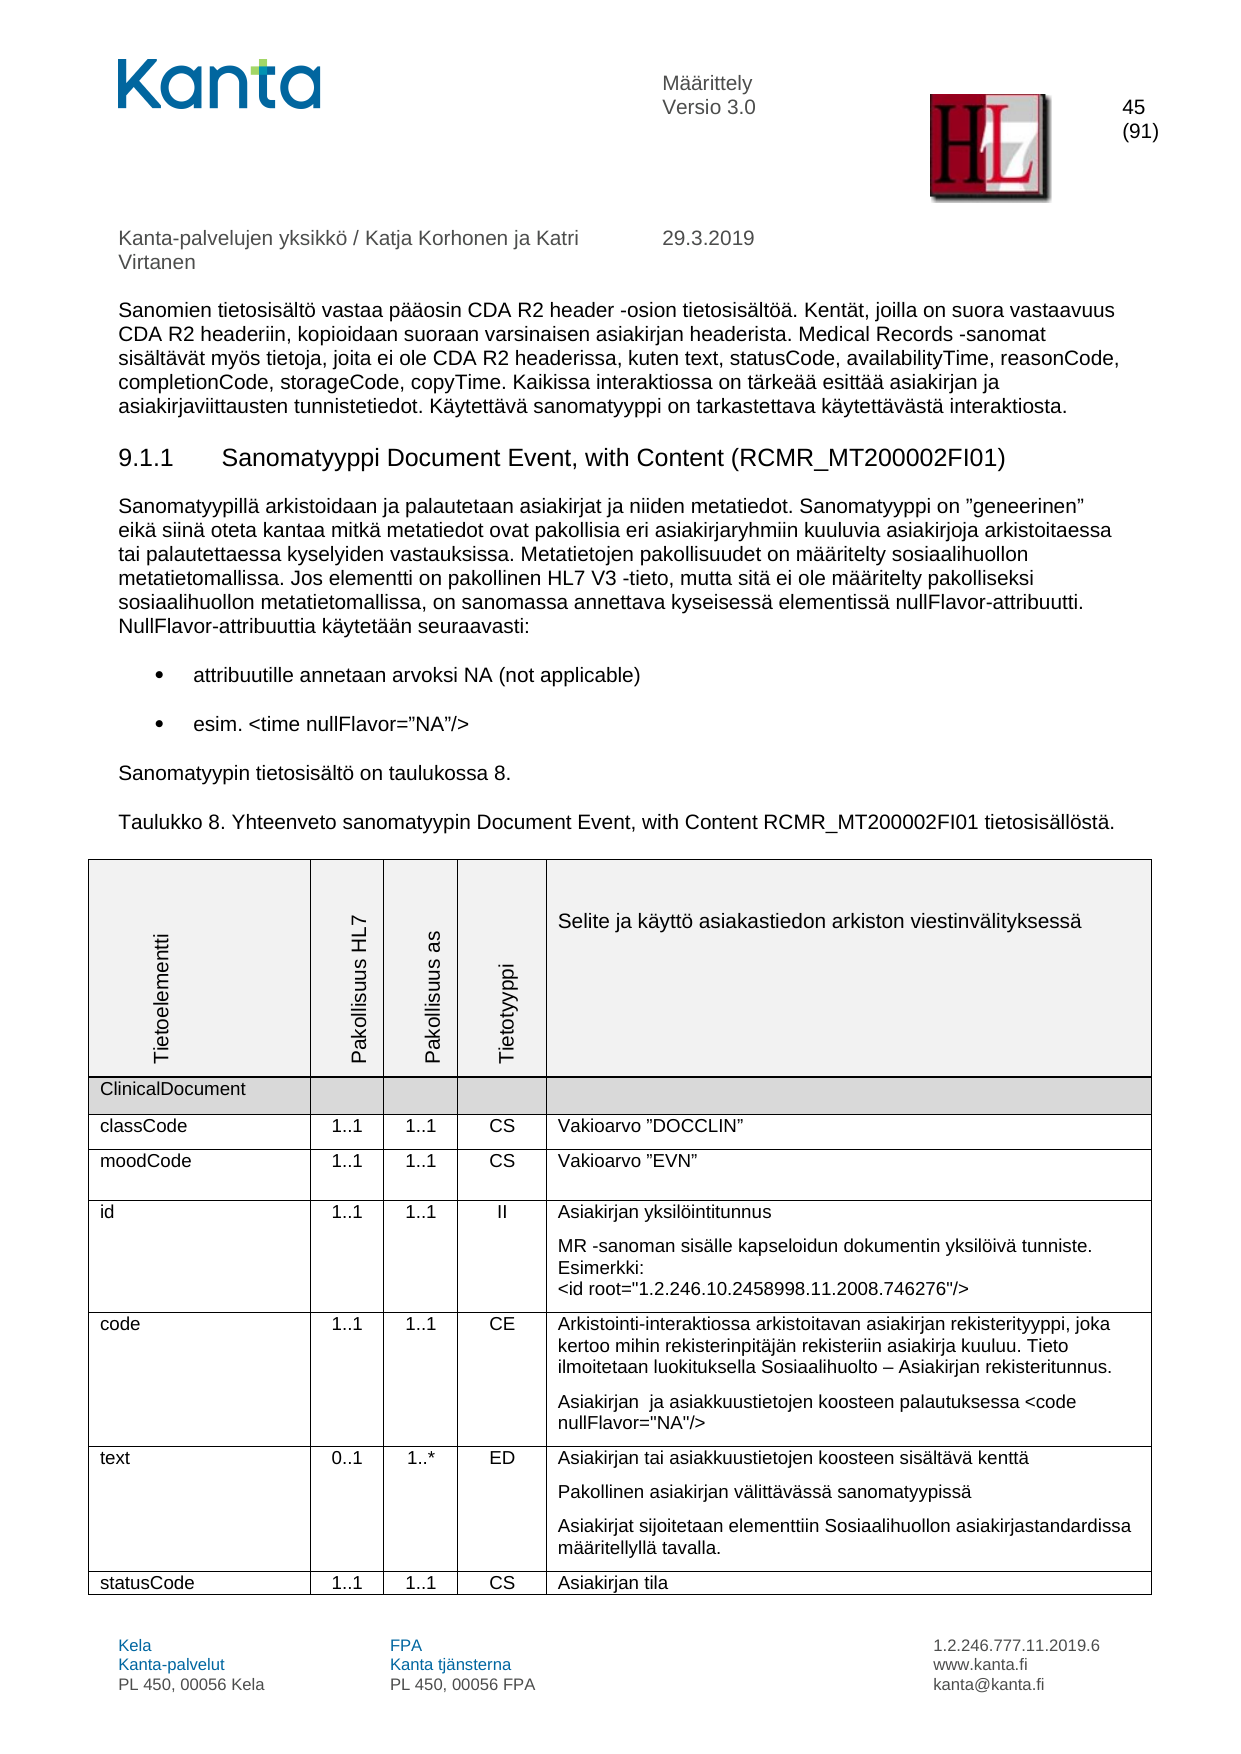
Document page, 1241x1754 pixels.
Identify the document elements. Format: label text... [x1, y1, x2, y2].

table_cell Arkistointi-interaktiossa arkistoitavan asiakirjan rekisterityyppi, joka kertoo mihin rekisterinpitäjän rekisteriin asiakirja kuuluu. Tieto ilmoitetaan luokituksella Sosiaalihuolto – Asiakirjan rekisteritunnus. Asiakirjan ja asiakkuustietojen koosteen palautuksessa <code nullFlavor="NA"/> [547, 1313, 1151, 1446]
table_cell moodCode [89, 1150, 310, 1200]
table_cell Asiakirjan tai asiakkuustietojen koosteen sisältävä kenttä Pakollinen asiakirjan välittävässä sanomatyypissä Asiakirjat sijoitetaan elementtiin Sosiaalihuollon asiakirjastandardissa määritellyllä tavalla. [547, 1447, 1151, 1571]
table_header Pakollisuus as tiedon arkistossa [384, 860, 457, 1076]
table_cell 1..1 [311, 1572, 383, 1593]
picture [930, 94, 1053, 203]
table_cell code [89, 1313, 310, 1446]
table_cell 1..1 [384, 1150, 457, 1200]
table_cell CE [458, 1313, 546, 1446]
table_header Tietotyyppi [458, 860, 546, 1076]
table_cell Vakioarvo ”EVN” [547, 1150, 1151, 1200]
table_cell Vakioarvo ”DOCCLIN” [547, 1115, 1151, 1149]
table_cell 1..1 [384, 1313, 457, 1446]
picture [118, 59, 321, 109]
table_cell 1..1 [311, 1201, 383, 1312]
table_header Selite ja käyttö asiakastiedon arkiston viestinvälityksessä [547, 860, 1151, 1076]
table_cell 1..1 [384, 1115, 457, 1149]
table_cell CS [458, 1572, 546, 1593]
table_cell 1..1 [384, 1572, 457, 1593]
table_header Tietoelementti [89, 860, 310, 1076]
text Taulukko 8. Yhteenveto sanomatyypin Document Event, with Content RCMR_MT200002FI01 tietosisällöstä. [118, 810, 1122, 834]
table_cell II [458, 1201, 546, 1312]
table_cell 1..1 [311, 1115, 383, 1149]
text Sanomatyypillä arkistoidaan ja palautetaan asiakirjat ja niiden metatiedot. Sanomatyyppi on ”geneerinen” eikä siinä oteta kantaa mitkä metatiedot ovat pakollisia eri asiakirjaryhmiin kuuluvia asiakirjoja arkistoitaessa tai palautettaessa kyselyiden vastauksissa. Metatietojen pakollisuudet on määritelty sosiaalihuollon metatietomallissa. Jos elementti on pakollinen HL7 V3 -tieto, mutta sitä ei ole määritelty pakolliseksi sosiaalihuollon metatietomallissa, on sanomassa annettava kyseisessä elementissä nullFlavor-attribuutti. NullFlavor-attribuuttia käytetään seuraavasti: [118, 494, 1122, 638]
table_cell statusCode [89, 1572, 310, 1593]
list esim. <time nullFlavor=”NA”/> [156, 712, 1122, 736]
table_cell Asiakirjan yksilöintitunnus MR -sanoman sisälle kapseloidun dokumentin yksilöivä tunniste. Esimerkki: <id root="1.2.246.10.2458998.11.2008.746276"/> [547, 1201, 1151, 1312]
table_cell id [89, 1201, 310, 1312]
table_cell classCode [89, 1115, 310, 1149]
table_cell [547, 1078, 1151, 1114]
table_cell [311, 1078, 383, 1114]
list attribuutille annetaan arvoksi NA (not applicable) [156, 663, 1122, 687]
text Sanomien tietosisältö vastaa pääosin CDA R2 header -osion tietosisältöä. Kentät, joilla on suora vastaavuus CDA R2 headeriin, kopioidaan suoraan varsinaisen asiakirjan headerista. Medical Records -sanomat sisältävät myös tietoja, joita ei ole CDA R2 headerissa, kuten text, statusCode, availabilityTime, reasonCode, completionCode, storageCode, copyTime. Kaikissa interaktiossa on tärkeää esittää asiakirjan ja asiakirjaviittausten tunnistetiedot. Käytettävä sanomatyyppi on tarkastettava käytettävästä interaktiosta. [118, 298, 1122, 418]
table_cell 1..1 [311, 1313, 383, 1446]
table_cell 1..1 [384, 1201, 457, 1312]
text Sanomatyypin tietosisältö on taulukossa 8. [118, 761, 1122, 785]
table_cell CS [458, 1150, 546, 1200]
table_cell text [89, 1447, 310, 1571]
table_cell [458, 1078, 546, 1114]
subtitle Sanomatyyppi Document Event, with Content (RCMR_MT200002FI01) [118, 443, 1122, 471]
table_cell [384, 1078, 457, 1114]
table_cell ED [458, 1447, 546, 1571]
table_cell 0..1 [311, 1447, 383, 1571]
table_header Pakollisuus HL7 sanomassa [311, 860, 383, 1076]
table_cell Asiakirjan tila Sallitut arvot ovat ”COMPLETED” ja ”OBSOLETE”. [547, 1572, 1151, 1593]
table_cell 1..1 [311, 1150, 383, 1200]
table_cell ClinicalDocument [89, 1078, 310, 1114]
table_cell CS [458, 1115, 546, 1149]
table_cell 1..* [384, 1447, 457, 1571]
